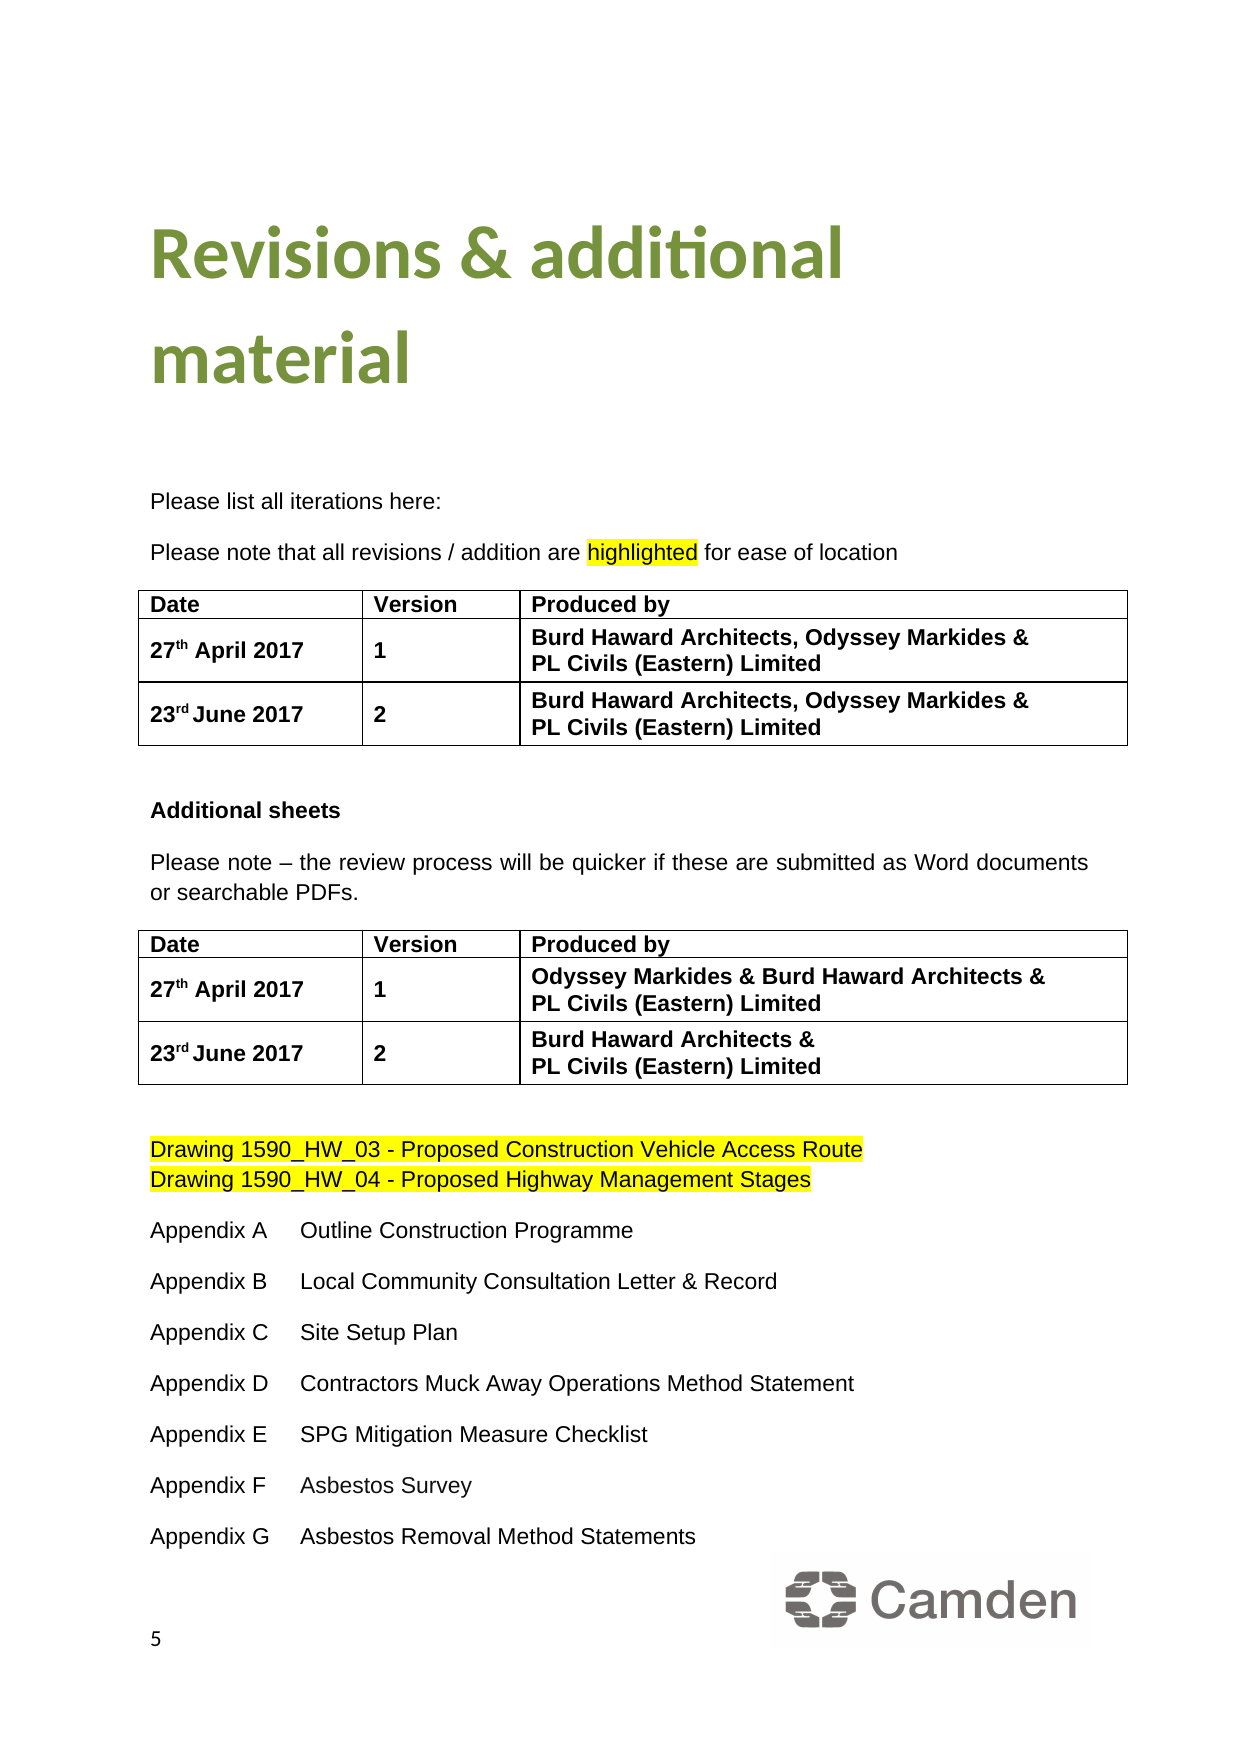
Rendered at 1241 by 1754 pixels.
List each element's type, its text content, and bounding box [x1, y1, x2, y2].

table_cell 27th April 2017 [139, 958, 362, 1021]
table_header Date [139, 931, 362, 957]
text Please note – the review process will be quicker if these are submitted as Word documents or searchable PDFs. [150, 848, 1090, 905]
table_cell 1 [363, 958, 519, 1021]
text Revisions & additional material [150, 206, 1090, 403]
table_header Date [139, 591, 362, 618]
text Appendix G Asbestos Removal Method Statements [150, 1523, 1090, 1549]
table_cell Burd Haward Architects, Odyssey Markides & PL Civils (Eastern) Limited [521, 683, 1127, 745]
text Drawing 1590_HW_03 - Proposed Construction Vehicle Access Route Drawing 1590_HW_04 - Proposed Highway Management Stages [150, 1136, 1090, 1192]
table_cell 2 [363, 1022, 519, 1083]
table_cell Odyssey Markides & Burd Haward Architects & PL Civils (Eastern) Limited [521, 958, 1127, 1021]
text Appendix D Contractors Muck Away Operations Method Statement [150, 1370, 1090, 1396]
table_cell 1 [363, 619, 519, 681]
table_cell 23rd June 2017 [139, 1022, 362, 1083]
table_header Produced by [521, 931, 1127, 957]
text Please list all iterations here: [150, 488, 1090, 514]
text Appendix F Asbestos Survey [150, 1472, 1090, 1498]
text Please note that all revisions / addition are highlighted for ease of location [150, 539, 587, 566]
table_cell Burd Haward Architects & PL Civils (Eastern) Limited [521, 1022, 1127, 1083]
picture [770, 1552, 1091, 1647]
table_cell 27th April 2017 [139, 619, 362, 681]
text Appendix C Site Setup Plan [150, 1319, 1090, 1345]
table_header Version [363, 931, 519, 957]
text Please note that all revisions / addition are highlighted for ease of location [698, 539, 1090, 566]
text Appendix A Outline Construction Programme [150, 1217, 1090, 1243]
text Additional sheets [150, 797, 1090, 824]
table_header Produced by [521, 591, 1127, 618]
text Appendix B Local Community Consultation Letter & Record [150, 1268, 1090, 1294]
table_cell Burd Haward Architects, Odyssey Markides & PL Civils (Eastern) Limited [521, 619, 1127, 681]
table_cell 23rd June 2017 [139, 683, 362, 745]
table_header Version [363, 591, 519, 618]
text Appendix E SPG Mitigation Measure Checklist [150, 1421, 1090, 1447]
table_cell 2 [363, 683, 519, 745]
